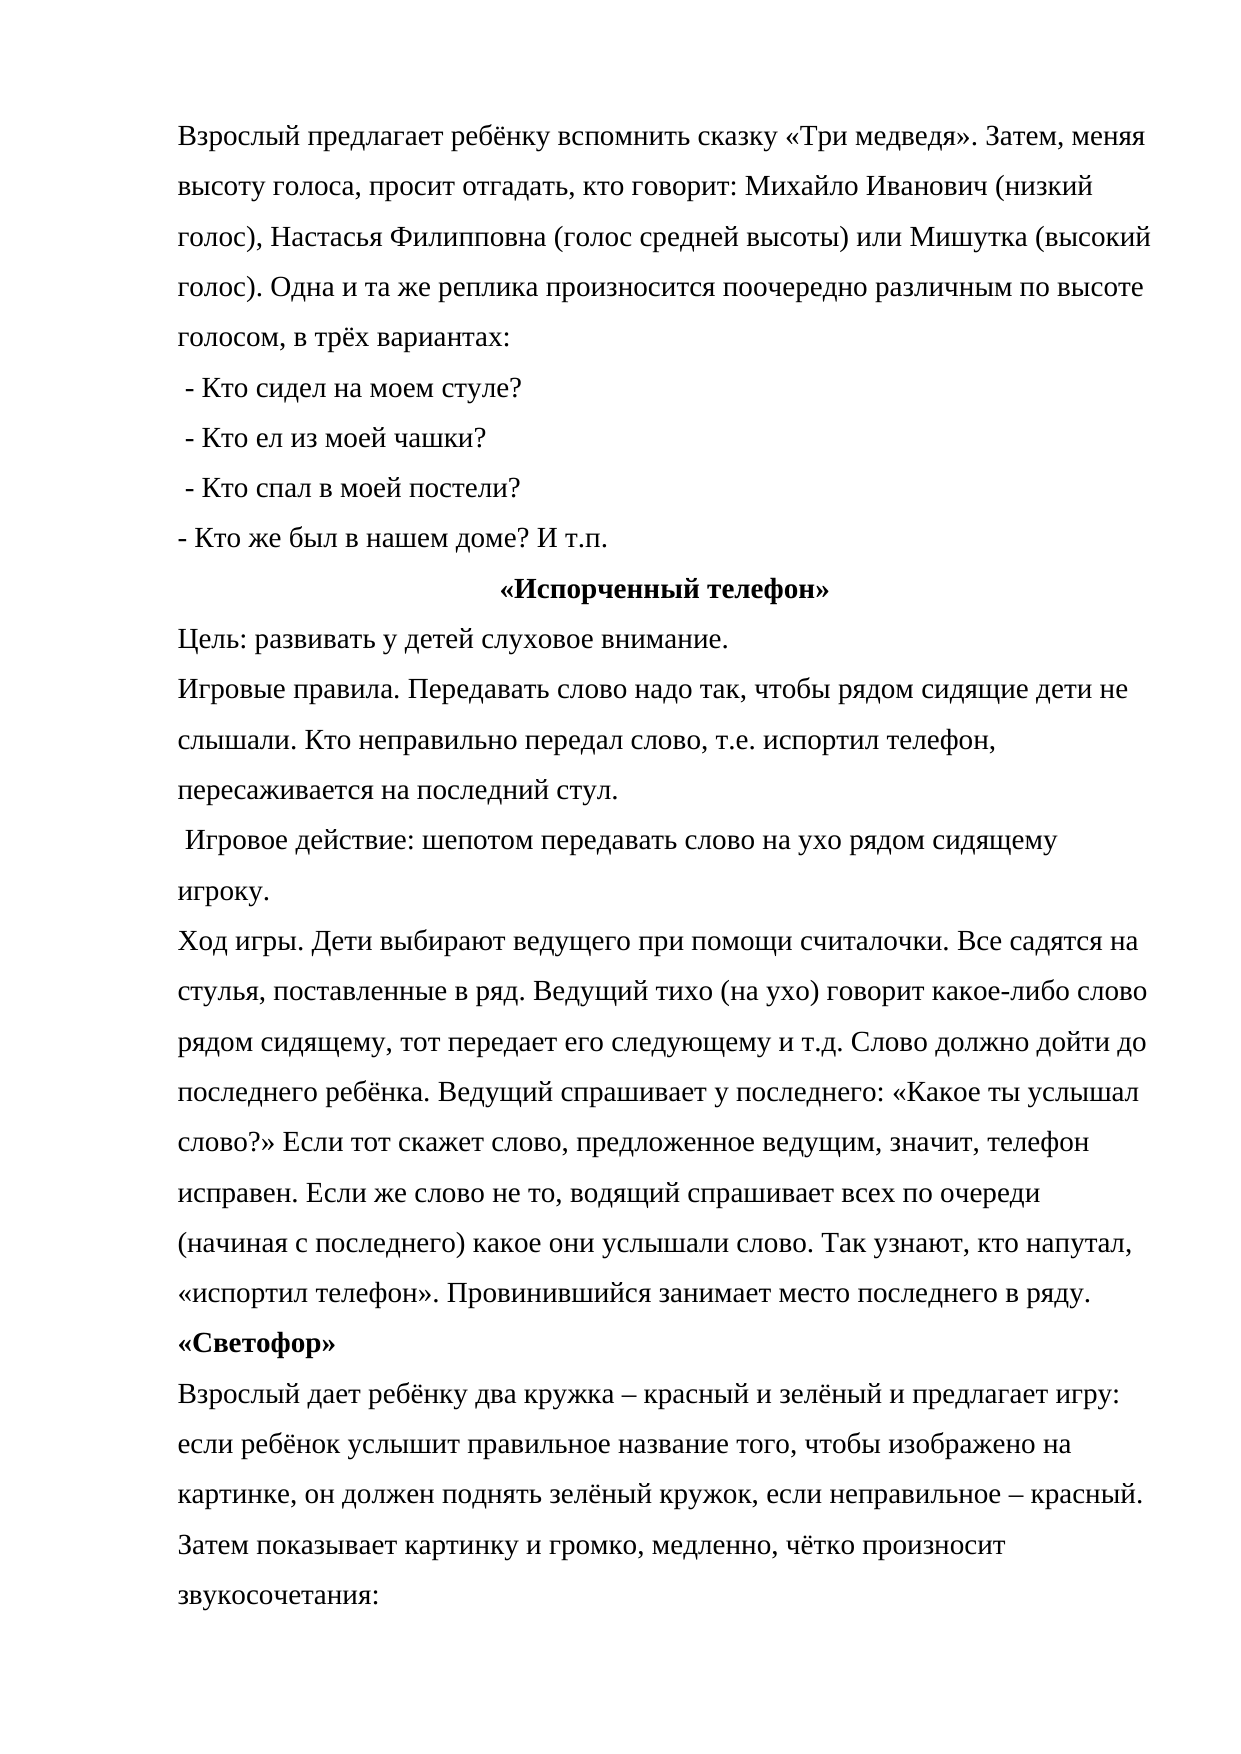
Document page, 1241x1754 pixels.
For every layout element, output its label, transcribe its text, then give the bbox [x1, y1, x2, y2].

text - Кто спал в моей постели? [177, 470, 1152, 504]
text «Испорченный телефон» [177, 571, 1152, 604]
text Взрослый дает ребёнку два кружка – красный и зелёный и предлагает игру: если ребёнок услышит правильное название того, чтобы изображено на картинке, он должен поднять зелёный кружок, если неправильное – красный. Затем показывает картинку и громко, медленно, чётко произносит звукосочетания: [177, 1376, 1152, 1611]
text - Кто же был в нашем доме? И т.п. [177, 521, 1152, 554]
text Цель: развивать у детей слуховое внимание. [177, 621, 1152, 655]
text Игровое действие: шепотом передавать слово на ухо рядом сидящему игроку. [177, 822, 1152, 906]
text - Кто сидел на моем стуле? [177, 370, 1152, 403]
text Ход игры. Дети выбирают ведущего при помощи считалочки. Все садятся на стулья, поставленные в ряд. Ведущий тихо (на ухо) говорит какое-либо слово рядом сидящему, тот передает его следующему и т.д. Слово должно дойти до последнего ребёнка. Ведущий спрашивает у последнего: «Какое ты услышал слово?» Если тот скажет слово, предложенное ведущим, значит, телефон исправен. Если же слово не то, водящий спрашивает всех по очереди (начиная с последнего) какое они услышали слово. Так узнают, кто напутал, «испортил телефон». Провинившийся занимает место последнего в ряду. «Светофор» [177, 923, 1152, 1359]
text Игровые правила. Передавать слово надо так, чтобы рядом сидящие дети не слышали. Кто неправильно передал слово, т.е. испортил телефон, пересаживается на последний стул. [177, 672, 1152, 806]
text Взрослый предлагает ребёнку вспомнить сказку «Три медведя». Затем, меняя высоту голоса, просит отгадать, кто говорит: Михайло Иванович (низкий голос), Настасья Филипповна (голос средней высоты) или Мишутка (высокий голос). Одна и та же реплика произносится поочередно различным по высоте голосом, в трёх вариантах: [177, 118, 1152, 353]
text - Кто ел из моей чашки? [177, 420, 1152, 453]
